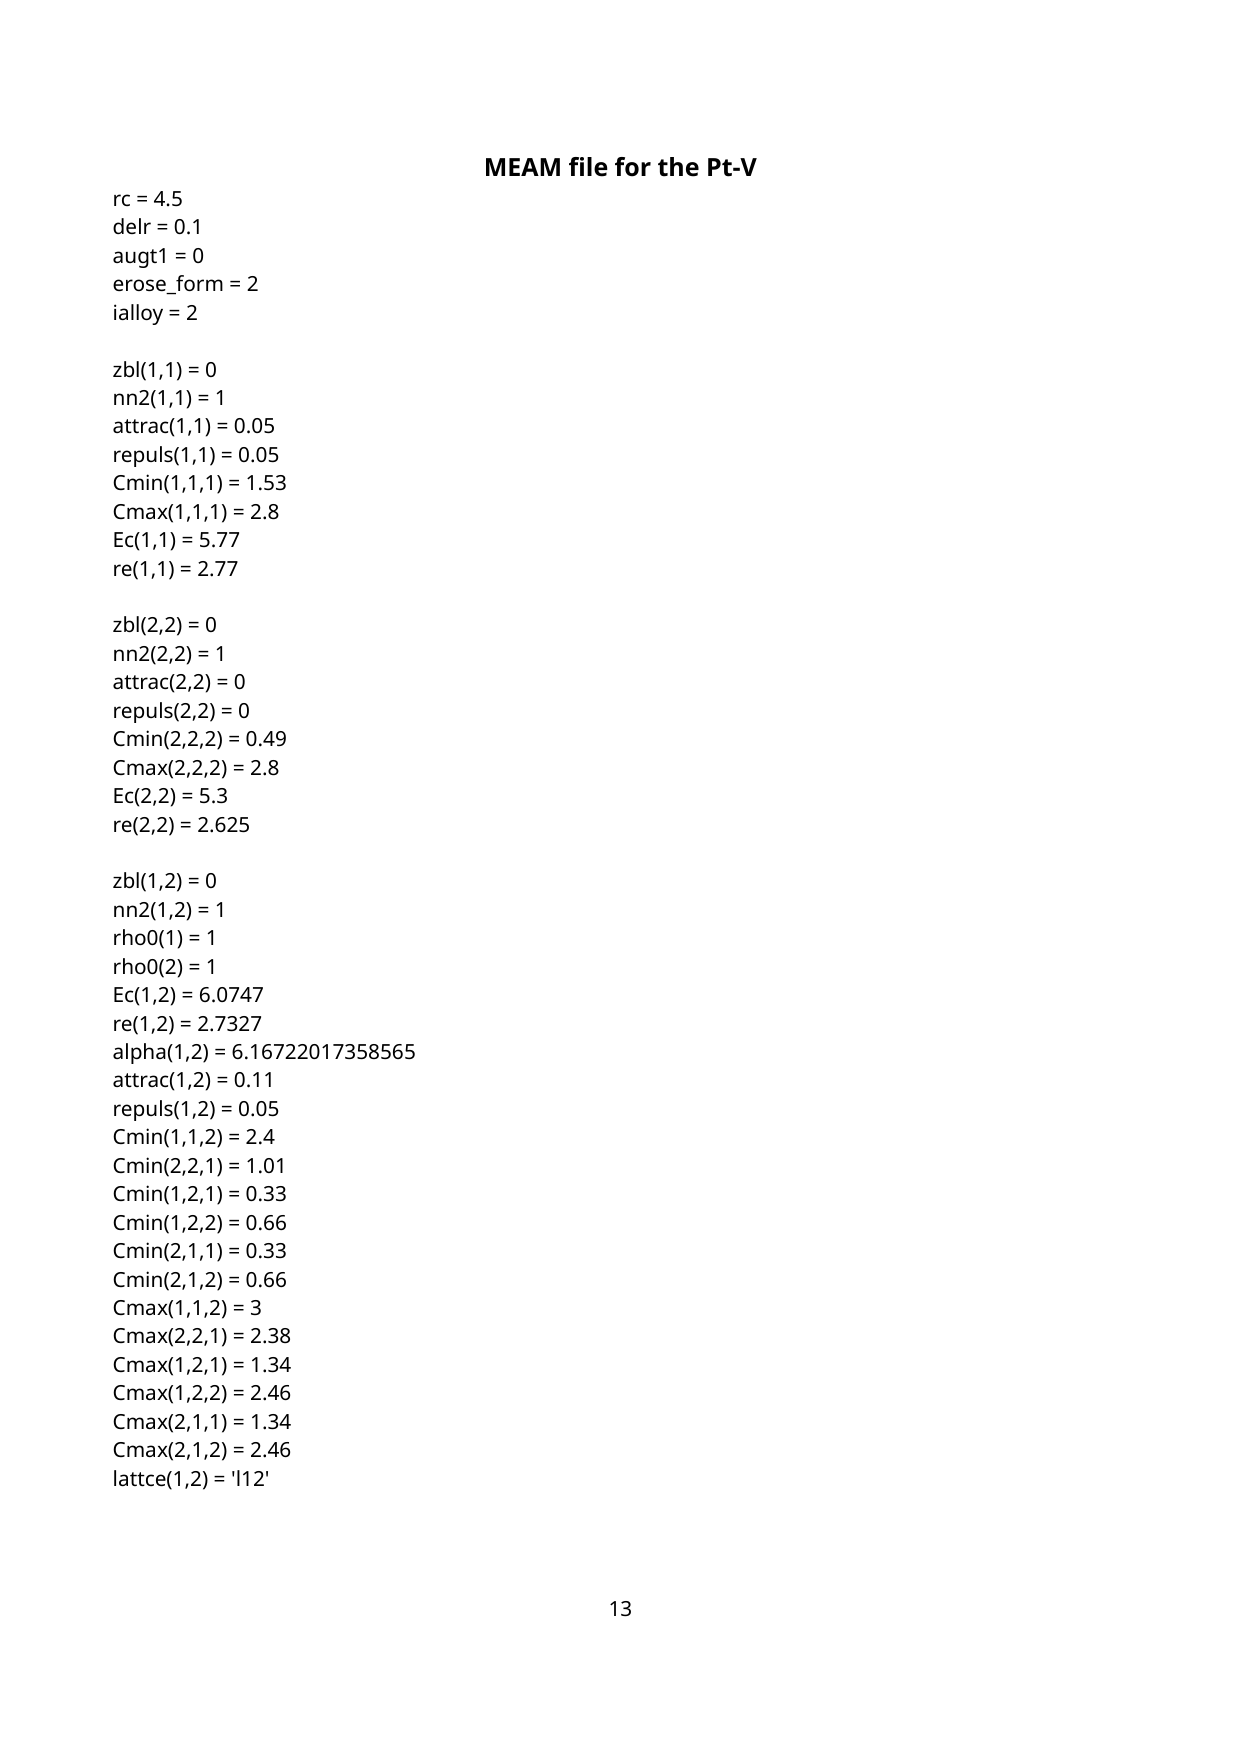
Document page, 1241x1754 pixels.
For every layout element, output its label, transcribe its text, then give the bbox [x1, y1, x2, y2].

text Cmax(2,1,2) = 2.46 [112, 1435, 1128, 1464]
text repuls(2,2) = 0 [112, 696, 1128, 724]
text Ec(1,2) = 6.0747 [112, 980, 1128, 1009]
text erose_form = 2 [112, 269, 1128, 298]
text ialloy = 2 [112, 298, 1128, 326]
text Cmax(2,2,2) = 2.8 [112, 753, 1128, 781]
text alpha(1,2) = 6.16722017358565 [112, 1037, 1128, 1066]
text rho0(1) = 1 [112, 923, 1128, 952]
text repuls(1,2) = 0.05 [112, 1094, 1128, 1122]
text attrac(2,2) = 0 [112, 667, 1128, 696]
text Cmax(1,2,2) = 2.46 [112, 1378, 1128, 1407]
text attrac(1,2) = 0.11 [112, 1066, 1128, 1094]
text Cmin(1,2,2) = 0.66 [112, 1208, 1128, 1236]
text Cmax(1,1,1) = 2.8 [112, 497, 1128, 525]
text delr = 0.1 [112, 212, 1128, 241]
text Cmax(2,2,1) = 2.38 [112, 1322, 1128, 1350]
text Cmin(2,2,2) = 0.49 [112, 724, 1128, 753]
text Cmax(2,1,1) = 1.34 [112, 1407, 1128, 1435]
text zbl(1,1) = 0 [112, 355, 1128, 383]
text rc = 4.5 [112, 184, 1128, 212]
text lattce(1,2) = 'l12' [112, 1464, 1128, 1492]
text Cmin(1,2,1) = 0.33 [112, 1179, 1128, 1208]
text Cmin(2,1,2) = 0.66 [112, 1265, 1128, 1293]
text Cmin(2,2,1) = 1.01 [112, 1151, 1128, 1179]
text re(1,1) = 2.77 [112, 554, 1128, 582]
text zbl(1,2) = 0 [112, 867, 1128, 895]
text Cmin(2,1,1) = 0.33 [112, 1236, 1128, 1265]
text Ec(1,1) = 5.77 [112, 525, 1128, 554]
text re(1,2) = 2.7327 [112, 1009, 1128, 1037]
text rho0(2) = 1 [112, 952, 1128, 980]
text Ec(2,2) = 5.3 [112, 781, 1128, 810]
text zbl(2,2) = 0 [112, 611, 1128, 639]
text nn2(2,2) = 1 [112, 639, 1128, 667]
text nn2(1,2) = 1 [112, 895, 1128, 923]
text MEAM file for the Pt-V [112, 150, 1128, 184]
text re(2,2) = 2.625 [112, 810, 1128, 838]
text nn2(1,1) = 1 [112, 383, 1128, 412]
text attrac(1,1) = 0.05 [112, 412, 1128, 440]
text Cmin(1,1,2) = 2.4 [112, 1122, 1128, 1151]
text Cmax(1,2,1) = 1.34 [112, 1350, 1128, 1378]
text Cmin(1,1,1) = 1.53 [112, 468, 1128, 497]
text repuls(1,1) = 0.05 [112, 440, 1128, 468]
text Cmax(1,1,2) = 3 [112, 1293, 1128, 1322]
text augt1 = 0 [112, 241, 1128, 269]
